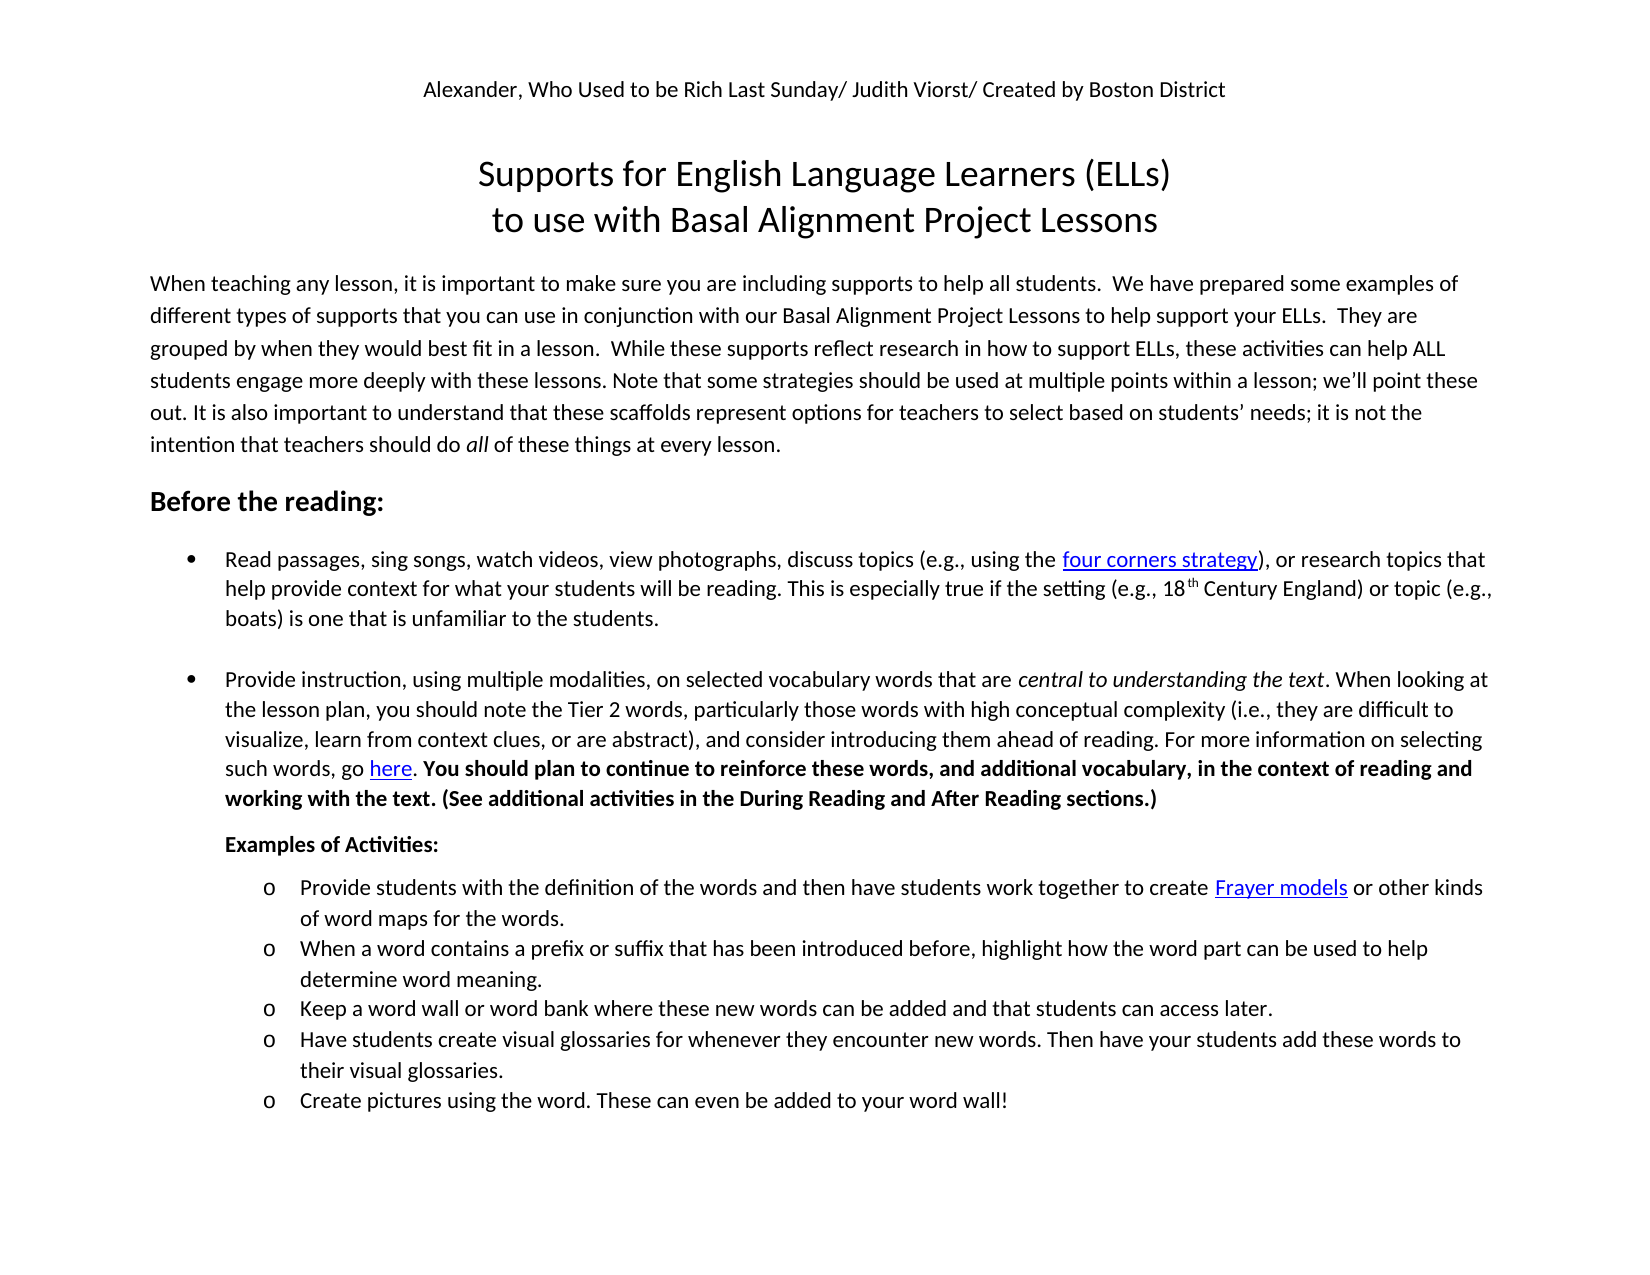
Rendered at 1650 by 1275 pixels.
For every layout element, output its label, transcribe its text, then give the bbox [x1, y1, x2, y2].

list When a word contains a prefix or suffix that has been introduced before, highlight how the word part can be used to help determine word meaning. [262, 934, 1500, 993]
list Keep a word wall or word bank where these new words can be added and that students can access later. [262, 994, 1500, 1023]
list Read passages, sing songs, watch videos, view photographs, discuss topics (e.g., using the four corners strategy), or research topics that help provide context for what your students will be reading. This is especially true if the setting (e.g., 18th Century England) or topic (e.g., boats) is one that is unfamiliar to the students. [187, 545, 1500, 632]
text When teaching any lesson, it is important to make sure you are including supports to help all students. We have prepared some examples of different types of supports that you can use in conjunction with our Basal Alignment Project Lessons to help support your ELLs. They are grouped by when they would best fit in a lesson. While these supports reflect research in how to support ELLs, these activities can help ALL students engage more deeply with these lessons. Note that some strategies should be used at multiple points within a lesson; we’ll point these out. It is also important to understand that these scaffolds represent options for teachers to select based on students’ needs; it is not the intention that teachers should do all of these things at every lesson. [150, 269, 1500, 458]
list Provide instruction, using multiple modalities, on selected vocabulary words that are central to understanding the text. When looking at the lesson plan, you should note the Tier 2 words, particularly those words with high conceptual complexity (i.e., they are difficult to visualize, learn from context clues, or are abstract), and consider introducing them ahead of reading. For more information on selecting such words, go here. You should plan to continue to reinforce these words, and additional vocabulary, in the context of reading and working with the text. (See additional activities in the During Reading and After Reading sections.) [187, 665, 1500, 812]
list Provide students with the definition of the words and then have students work together to create Frayer models or other kinds of word maps for the words. [262, 873, 1500, 932]
text Supports for English Language Learners (ELLs) [150, 150, 1500, 196]
text Examples of Activities: [150, 831, 1500, 858]
text to use with Basal Alignment Project Lessons [150, 196, 1500, 242]
list Have students create visual glossaries for whenever they encounter new words. Then have your students add these words to their visual glossaries. [262, 1025, 1500, 1084]
text Before the reading: [150, 483, 1500, 519]
list Create pictures using the word. These can even be added to your word wall! [262, 1086, 1500, 1115]
